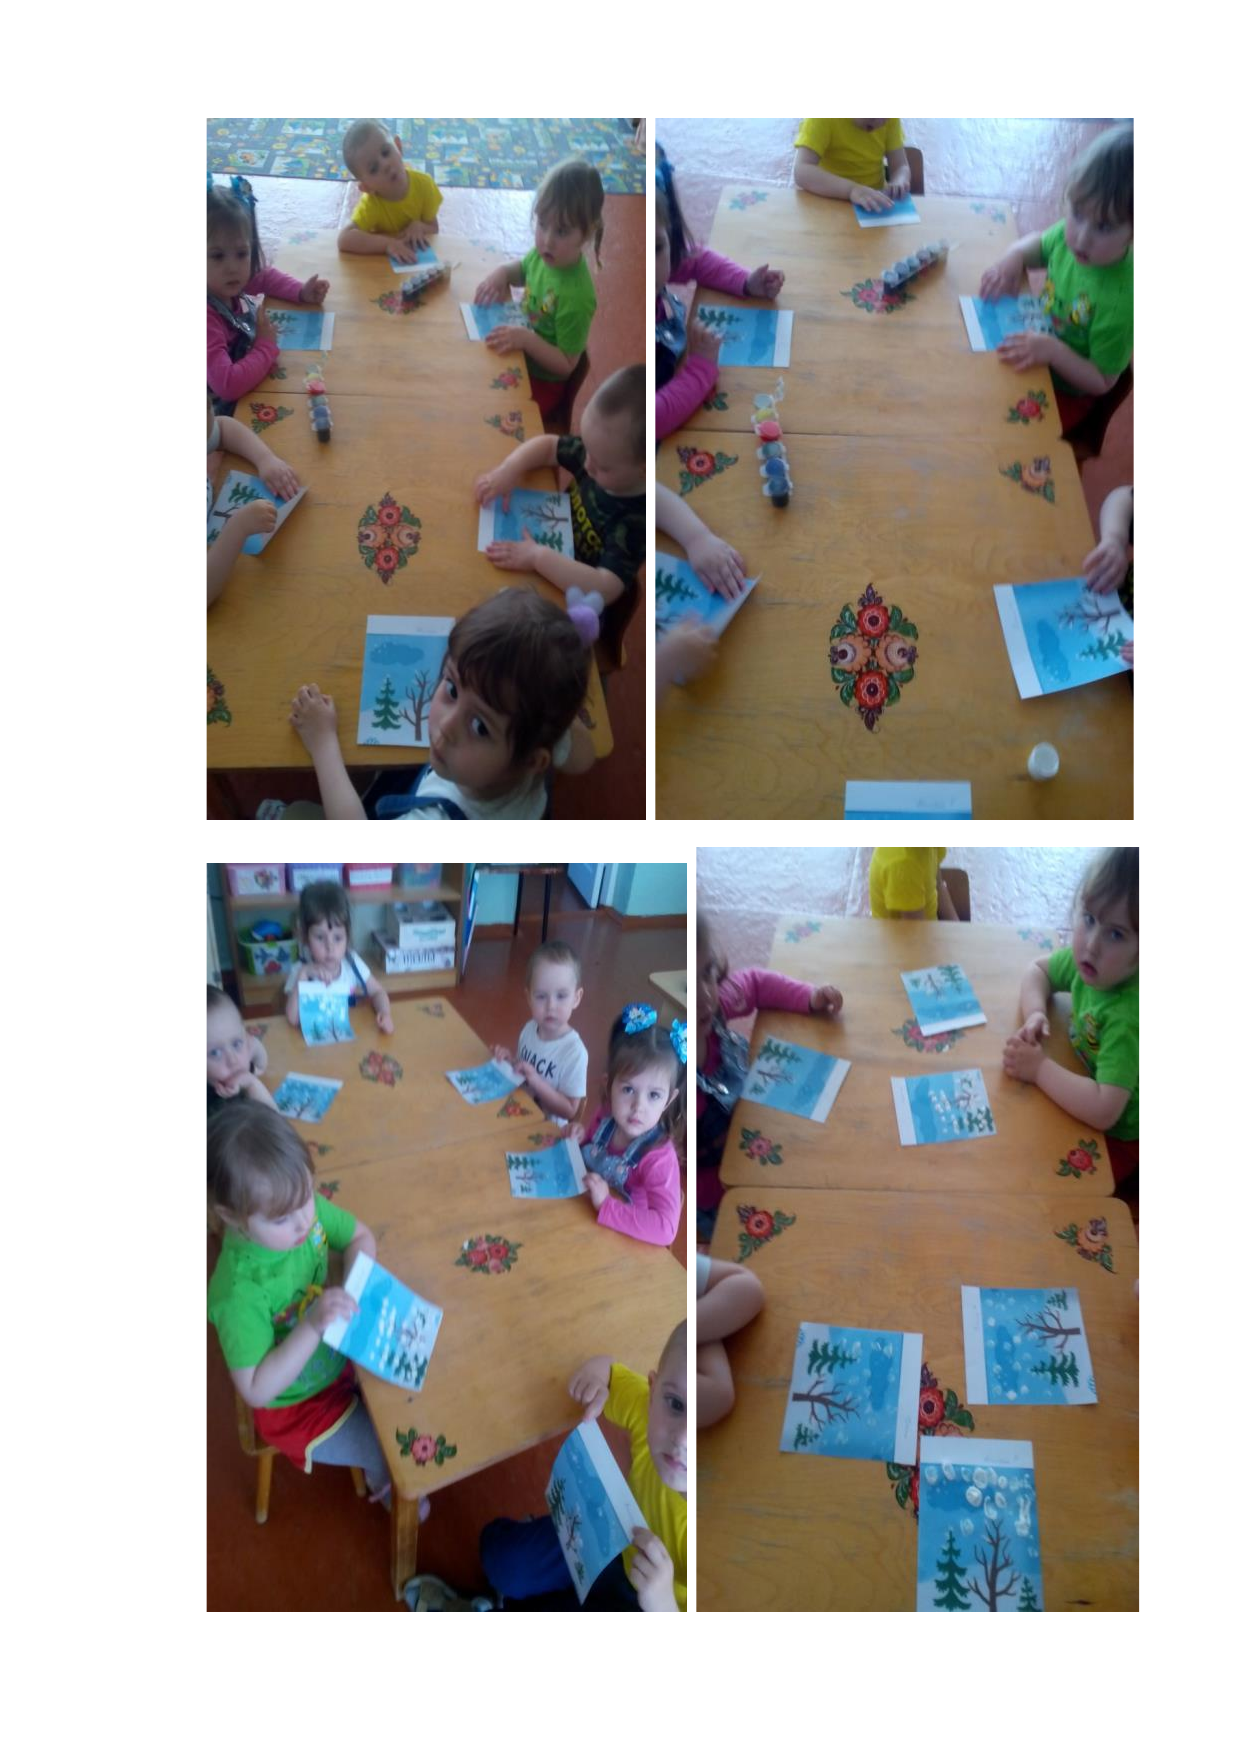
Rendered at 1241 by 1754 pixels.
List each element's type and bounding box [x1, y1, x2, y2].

picture [655, 118, 1134, 820]
picture [206, 863, 687, 1612]
picture [696, 847, 1140, 1612]
picture [206, 118, 646, 820]
